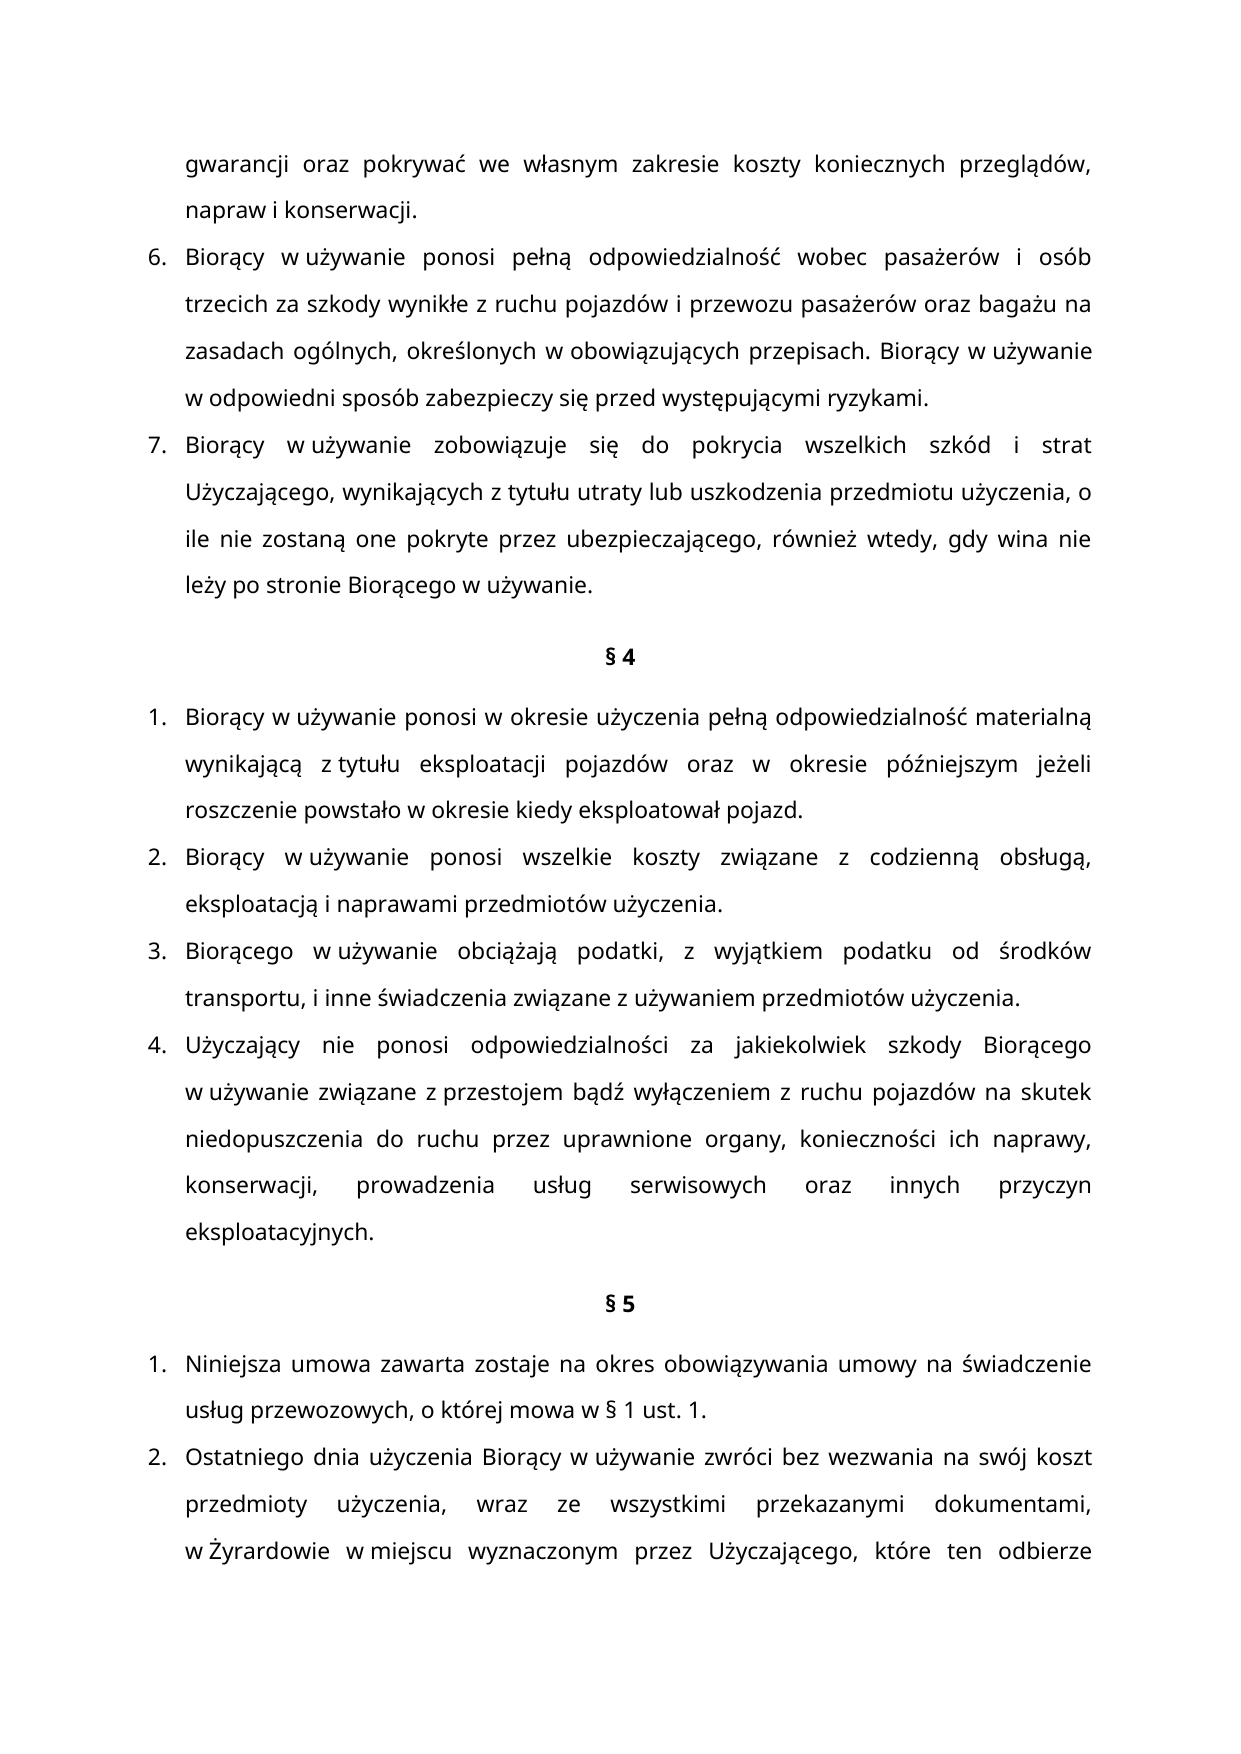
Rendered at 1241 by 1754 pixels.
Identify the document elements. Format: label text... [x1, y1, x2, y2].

text § 5 [148, 1288, 1093, 1319]
list Biorący w używanie ponosi wszelkie koszty związane z codzienną obsługą, eksploatacją i naprawami przedmiotów użyczenia. [148, 841, 1093, 919]
text § 4 [148, 641, 1093, 673]
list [148, 148, 1093, 226]
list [148, 1441, 1093, 1566]
list Biorący w używanie zobowiązuje się do pokrycia wszelkich szkód i strat Użyczającego, wynikających z tytułu utraty lub uszkodzenia przedmiotu użyczenia, o ile nie zostaną one pokryte przez ubezpieczającego, również wtedy, gdy wina nie leży po stronie Biorącego w używanie. [148, 429, 1093, 601]
list Niniejsza umowa zawarta zostaje na okres obowiązywania umowy na świadczenie usług przewozowych, o której mowa w § 1 ust. 1. [148, 1348, 1093, 1426]
list Biorącego w używanie obciążają podatki, z wyjątkiem podatku od środków transportu, i inne świadczenia związane z używaniem przedmiotów użyczenia. [148, 935, 1093, 1013]
list Biorący w używanie ponosi pełną odpowiedzialność wobec pasażerów i osób trzecich za szkody wynikłe z ruchu pojazdów i przewozu pasażerów oraz bagażu na zasadach ogólnych, określonych w obowiązujących przepisach. Biorący w używanie w odpowiedni sposób zabezpieczy się przed występującymi ryzykami. [148, 241, 1093, 413]
list Biorący w używanie ponosi w okresie użyczenia pełną odpowiedzialność materialną wynikającą z tytułu eksploatacji pojazdów oraz w okresie późniejszym jeżeli roszczenie powstało w okresie kiedy eksploatował pojazd. [148, 701, 1093, 826]
list Użyczający nie ponosi odpowiedzialności za jakiekolwiek szkody Biorącego w używanie związane z przestojem bądź wyłączeniem z ruchu pojazdów na skutek niedopuszczenia do ruchu przez uprawnione organy, konieczności ich naprawy, konserwacji, prowadzenia usług serwisowych oraz innych przyczyn eksploatacyjnych. [148, 1029, 1093, 1248]
